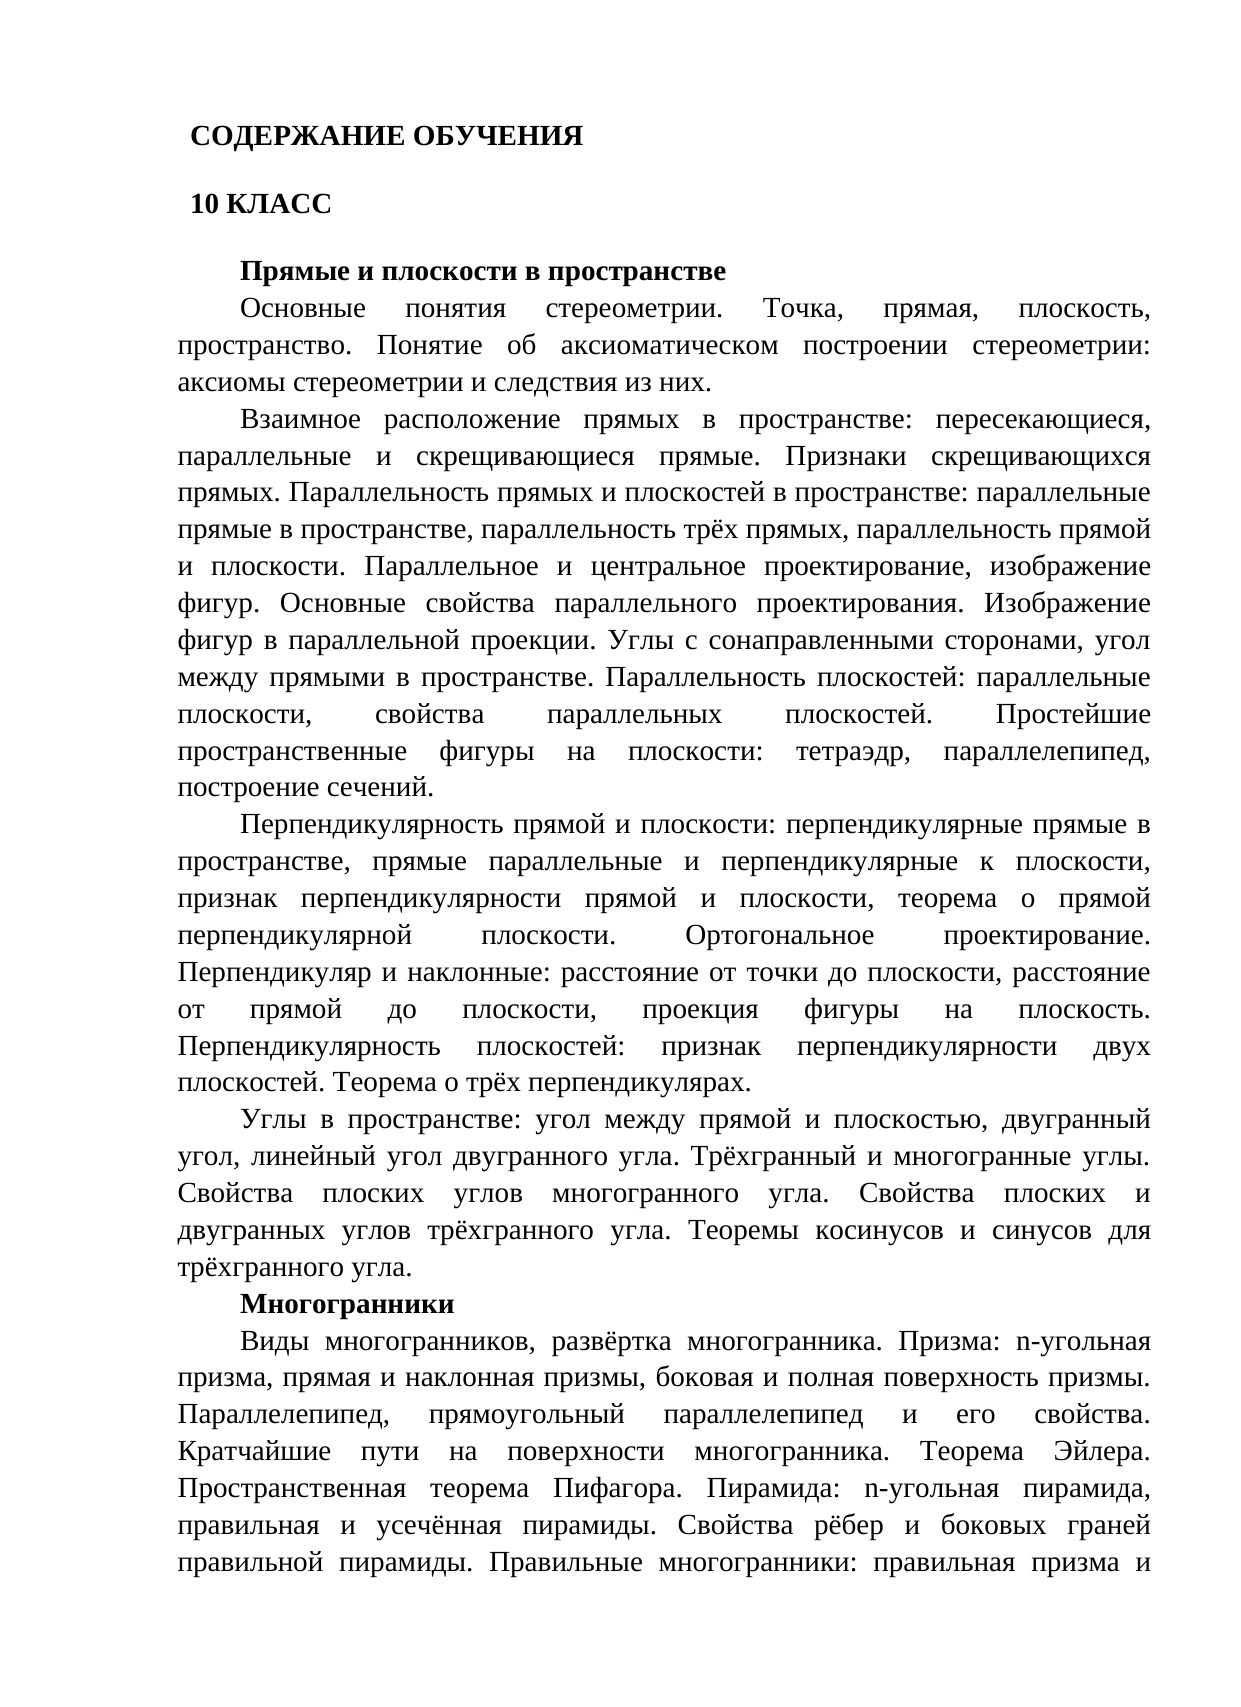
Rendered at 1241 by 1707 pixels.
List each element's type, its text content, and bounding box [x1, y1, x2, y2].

text СОДЕРЖАНИЕ ОБУЧЕНИЯ [190, 118, 1152, 152]
text Многогранники [177, 1286, 1152, 1319]
text Перпендикулярность прямой и плоскости: перпендикулярные прямые в пространстве, прямые параллельные и перпендикулярные к плоскости, признак перпендикулярности прямой и плоскости, теорема о прямой перпендикулярной плоскости. Ортогональное проектирование. Перпендикуляр и наклонные: расстояние от точки до плоскости, расстояние от прямой до плоскости, проекция фигуры на плоскость. Перпендикулярность плоскостей: признак перпендикулярности двух плоскостей. Теорема о трёх перпендикулярах. [177, 806, 1152, 1098]
text Прямые и плоскости в пространстве [177, 253, 1152, 287]
text Взаимное расположение прямых в пространстве: пересекающиеся, параллельные и скрещивающиеся прямые. Признаки скрещивающихся прямых. Параллельность прямых и плоскостей в пространстве: параллельные прямые в пространстве, параллельность трёх прямых, параллельность прямой и плоскости. Параллельное и центральное проектирование, изображение фигур. Основные свойства параллельного проектирования. Изображение фигур в параллельной проекции. Углы с сонаправленными сторонами, угол между прямыми в пространстве. Параллельность плоскостей: параллельные плоскости, свойства параллельных плоскостей. Простейшие пространственные фигуры на плоскости: тетраэдр, параллелепипед, построение сечений. [177, 401, 1152, 803]
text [177, 1323, 1152, 1577]
text 10 КЛАСС [190, 186, 1152, 219]
text Основные понятия стереометрии. Точка, прямая, плоскость, пространство. Понятие об аксиоматическом построении стереометрии: аксиомы стереометрии и следствия из них. [177, 290, 1152, 397]
text Углы в пространстве: угол между прямой и плоскостью, двугранный угол, линейный угол двугранного угла. Трёхгранный и многогранные углы. Свойства плоских углов многогранного угла. Свойства плоских и двугранных углов трёхгранного угла. Теоремы косинусов и синусов для трёхгранного угла. [177, 1101, 1152, 1282]
